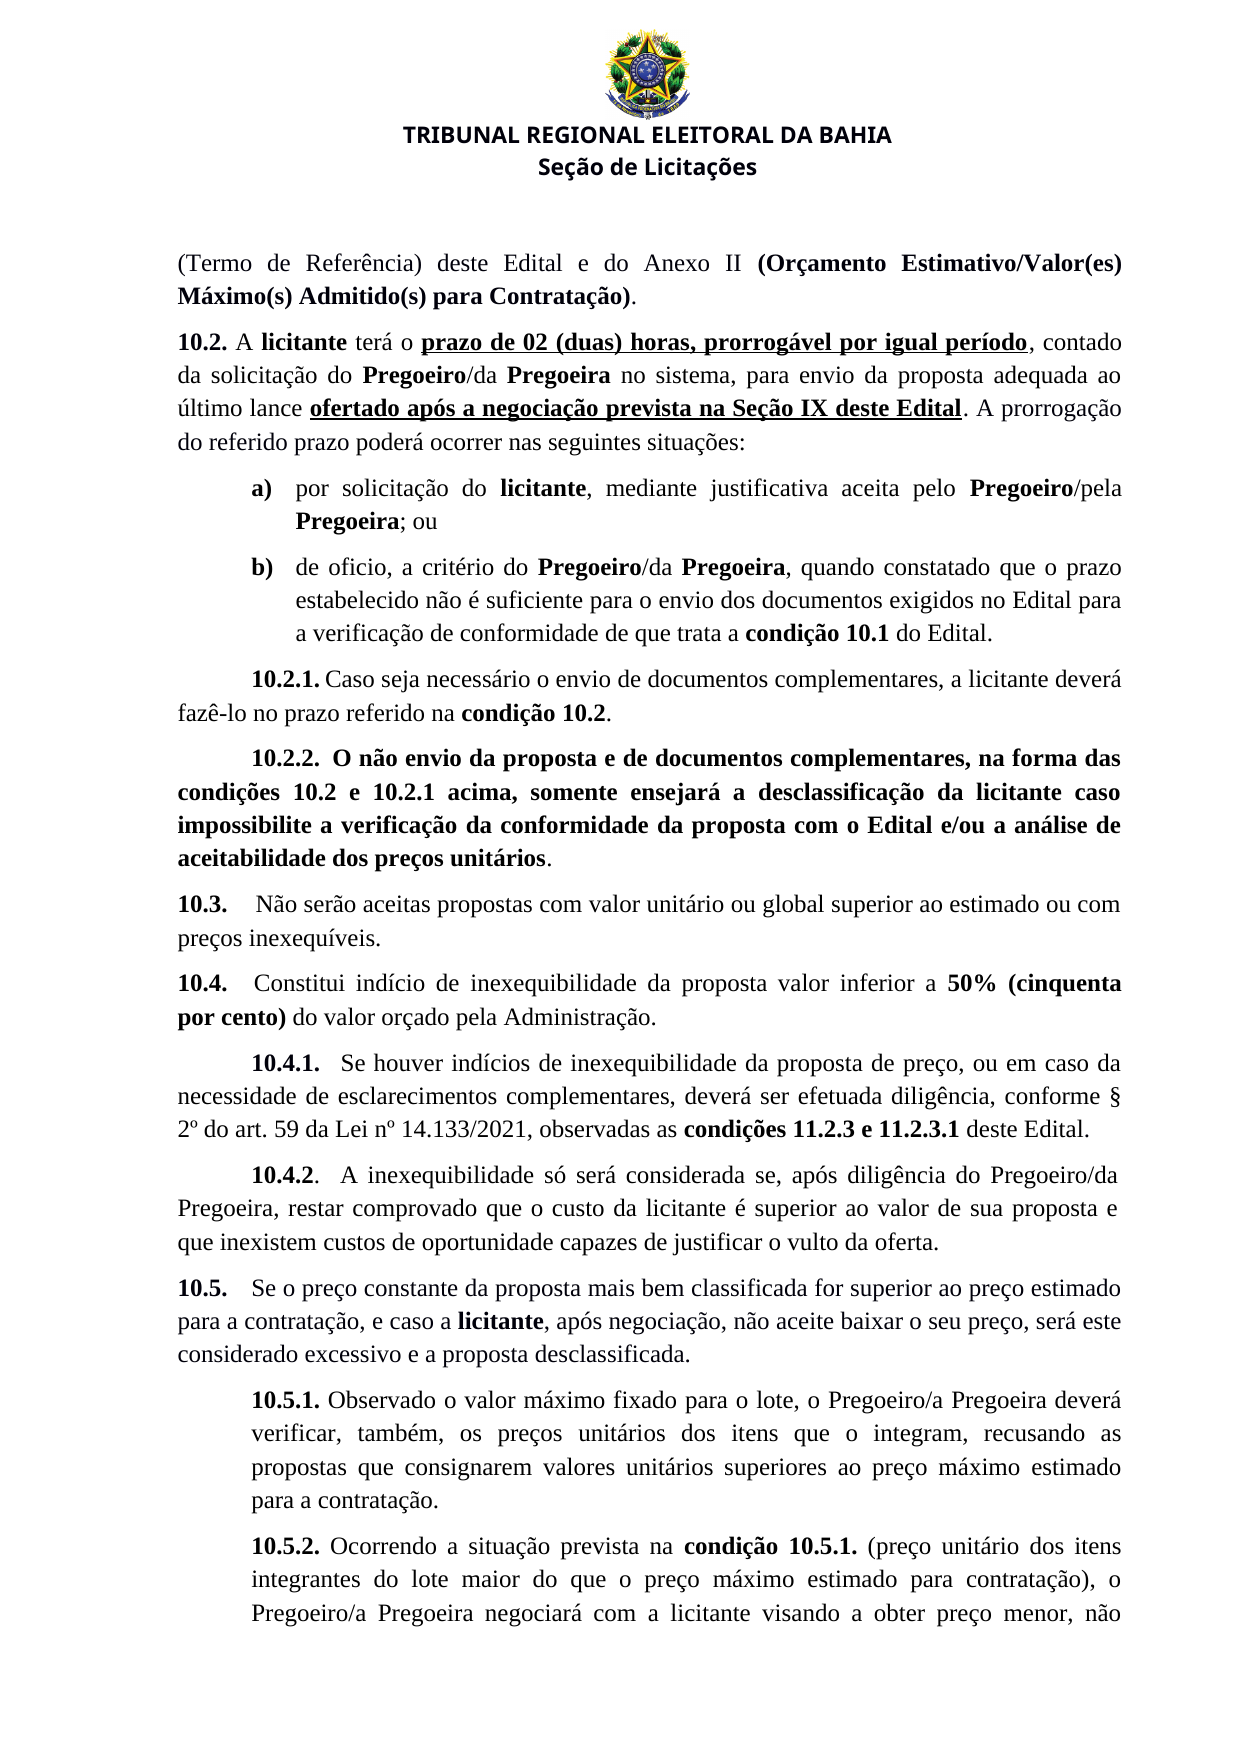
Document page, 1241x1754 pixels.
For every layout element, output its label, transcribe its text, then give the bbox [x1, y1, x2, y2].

text 10.2. A licitante terá o prazo de 02 (duas) horas, prorrogável por igual período, contado da solicitação do Pregoeiro/da Pregoeira no sistema, para envio da proposta adequada ao último lance ofertado após a negociação prevista na Seção IX deste Edital. A prorrogação do referido prazo poderá ocorrer nas seguintes situações: [177, 323, 1122, 457]
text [177, 244, 1122, 311]
text 10.4.2. A inexequibilidade só será considerada se, após diligência do Pregoeiro/da Pregoeira, restar comprovado que o custo da licitante é superior ao valor de sua proposta e que inexistem custos de oportunidade capazes de justificar o vulto da oferta. [177, 1157, 1119, 1257]
text 10.4. Constitui indício de inexequibilidade da proposta valor inferior a 50% (cinquenta por cento) do valor orçado pela Administração. [177, 965, 1122, 1032]
text 10.2.2. O não envio da proposta e de documentos complementares, na forma das condições 10.2 e 10.2.1 acima, somente ensejará a desclassificação da licitante caso impossibilite a verificação da conformidade da proposta com o Edital e/ou a análise de aceitabilidade dos preços unitários. [177, 740, 1122, 873]
text 10.5.1. Observado o valor máximo fixado para o lote, o Pregoeiro/a Pregoeira deverá verificar, também, os preços unitários dos itens que o integram, recusando as propostas que consignarem valores unitários superiores ao preço máximo estimado para a contratação. [251, 1382, 1122, 1515]
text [251, 1528, 1122, 1628]
text 10.4.1. Se houver indícios de inexequibilidade da proposta de preço, ou em caso da necessidade de esclarecimentos complementares, deverá ser efetuada diligência, conforme § 2º do art. 59 da Lei nº 14.133/2021, observadas as condições 11.2.3 e 11.2.3.1 deste Edital. [177, 1044, 1122, 1144]
text a) por solicitação do licitante, mediante justificativa aceita pelo Pregoeiro/pela Pregoeira; ou [251, 469, 1122, 536]
text 10.5. Se o preço constante da proposta mais bem classificada for superior ao preço estimado para a contratação, e caso a licitante, após negociação, não aceite baixar o seu preço, será este considerado excessivo e a proposta desclassificada. [177, 1269, 1122, 1369]
text 10.2.1. Caso seja necessário o envio de documentos complementares, a licitante deverá fazê-lo no prazo referido na condição 10.2. [177, 661, 1122, 728]
text b) de oficio, a critério do Pregoeiro/da Pregoeira, quando constatado que o prazo estabelecido não é suficiente para o envio dos documentos exigidos no Edital para a verificação de conformidade de que trata a condição 10.1 do Edital. [251, 548, 1122, 648]
text 10.3. Não serão aceitas propostas com valor unitário ou global superior ao estimado ou com preços inexequíveis. [177, 886, 1122, 953]
